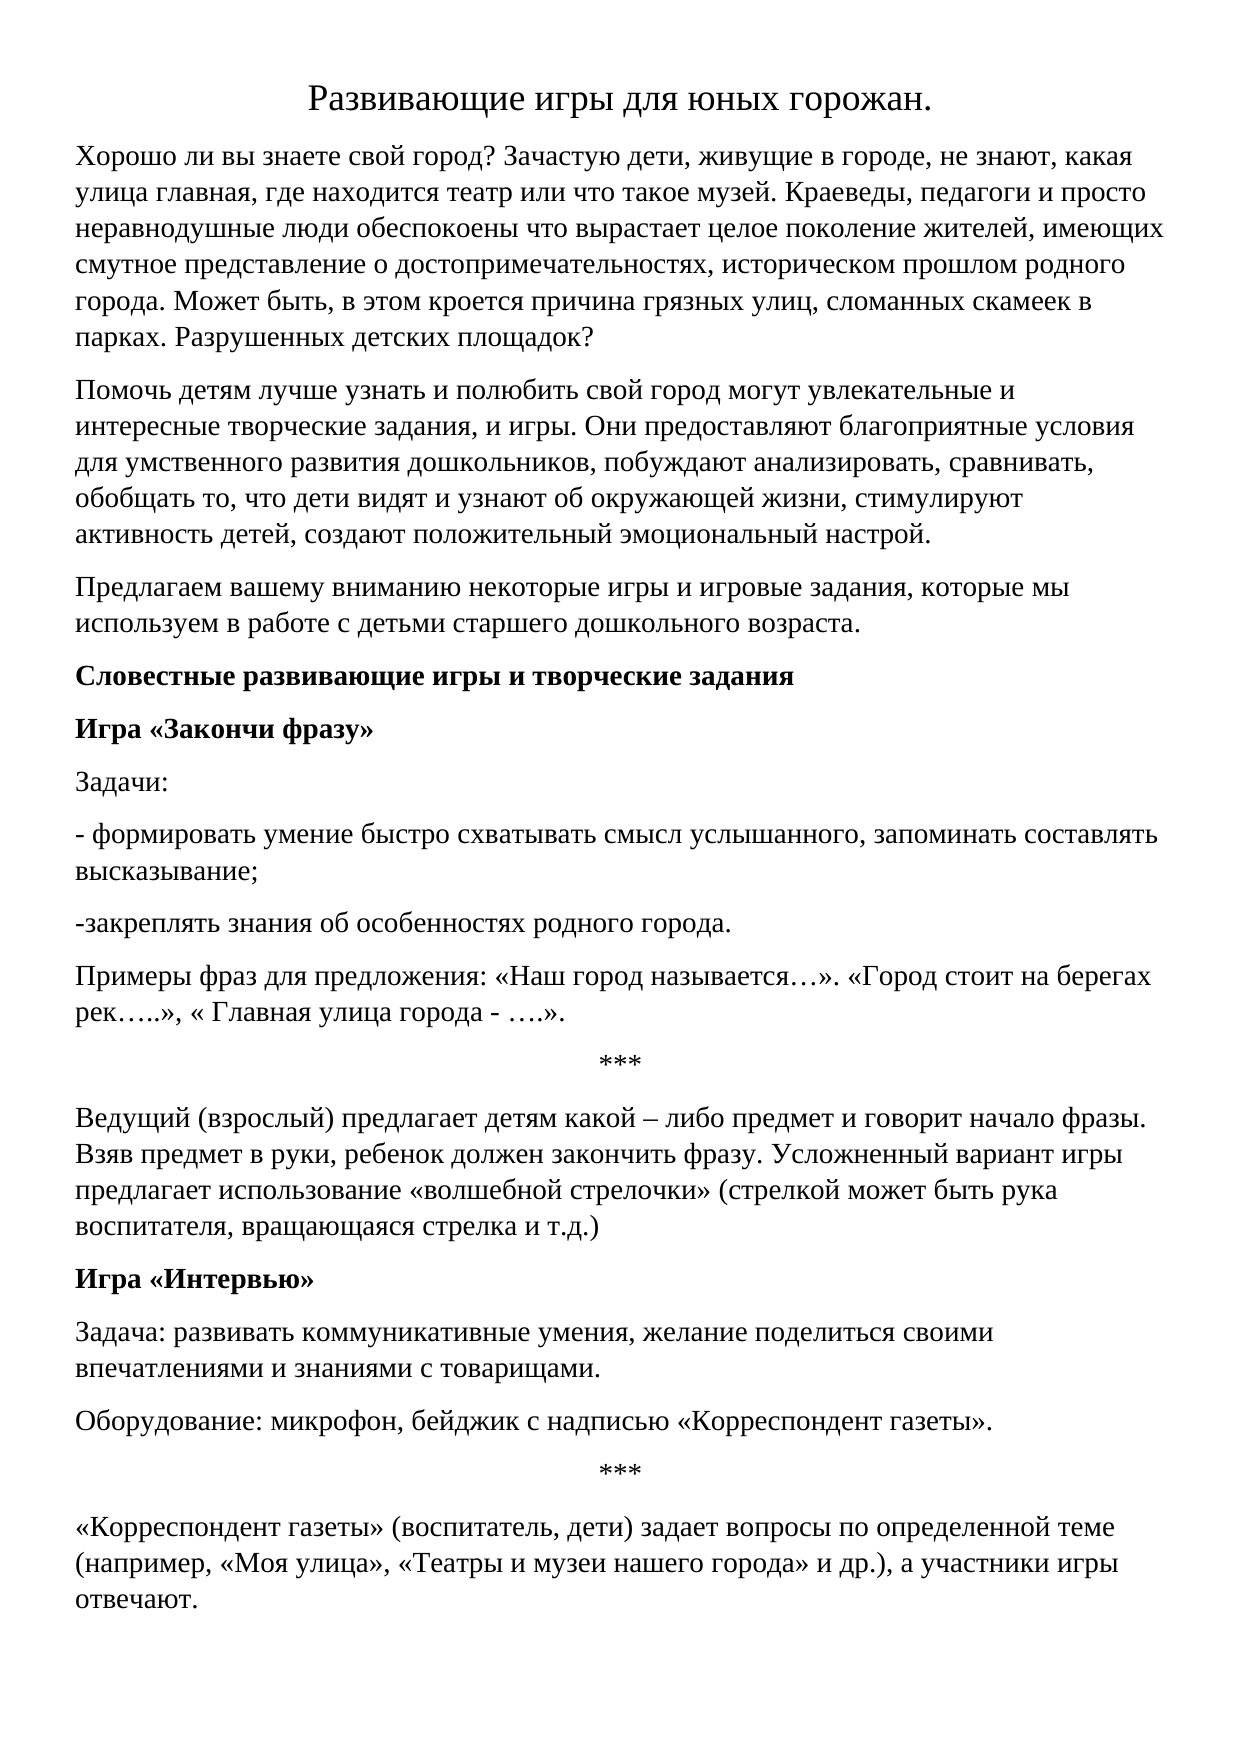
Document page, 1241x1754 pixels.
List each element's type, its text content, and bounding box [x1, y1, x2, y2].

text *** [75, 1047, 1165, 1081]
text Игра «Закончи фразу» [75, 711, 1165, 744]
text -закреплять знания об особенностях родного города. [75, 906, 1165, 939]
text «Корреспондент газеты» (воспитатель, дети) задает вопросы по определенной теме (например, «Моя улица», «Театры и музеи нашего города» и др.), а участники игры отвечают. [75, 1509, 1165, 1614]
text - формировать умение быстро схватывать смысл услышанного, запоминать составлять высказывание; [75, 817, 1165, 886]
text Развивающие игры для юных горожан. [75, 75, 1165, 118]
text Хорошо ли вы знаете свой город? Зачастую дети, живущие в городе, не знают, какая улица главная, где находится театр или что такое музей. Краеведы, педагоги и просто неравнодушные люди обеспокоены что вырастает целое поколение жителей, имеющих смутное представление о достопримечательностях, историческом прошлом родного города. Может быть, в этом кроется причина грязных улиц, сломанных скамеек в парках. Разрушенных детских площадок? [75, 138, 1165, 352]
text Игра «Интервью» [75, 1261, 1165, 1295]
text *** [75, 1456, 1165, 1489]
text Предлагаем вашему вниманию некоторые игры и игровые задания, которые мы используем в работе с детьми старшего дошкольного возраста. [75, 569, 1165, 639]
text Задачи: [75, 764, 1165, 797]
text Примеры фраз для предложения: «Наш город называется…». «Город стоит на берегах рек…..», « Главная улица города - ….». [75, 958, 1165, 1028]
text Помочь детям лучше узнать и полюбить свой город могут увлекательные и интересные творческие задания, и игры. Они предоставляют благоприятные условия для умственного развития дошкольников, побуждают анализировать, сравнивать, обобщать то, что дети видят и узнают об окружающей жизни, стимулируют активность детей, создают положительный эмоциональный настрой. [75, 372, 1165, 550]
text Оборудование: микрофон, бейджик с надписью «Корреспондент газеты». [75, 1403, 1165, 1437]
text Задача: развивать коммуникативные умения, желание поделиться своими впечатлениями и знаниями с товарищами. [75, 1314, 1165, 1384]
text Ведущий (взрослый) предлагает детям какой – либо предмет и говорит начало фразы. Взяв предмет в руки, ребенок должен закончить фразу. Усложненный вариант игры предлагает использование «волшебной стрелочки» (стрелкой может быть рука воспитателя, вращающаяся стрелка и т.д.) [75, 1100, 1165, 1242]
text Словестные развивающие игры и творческие задания [75, 658, 1165, 692]
